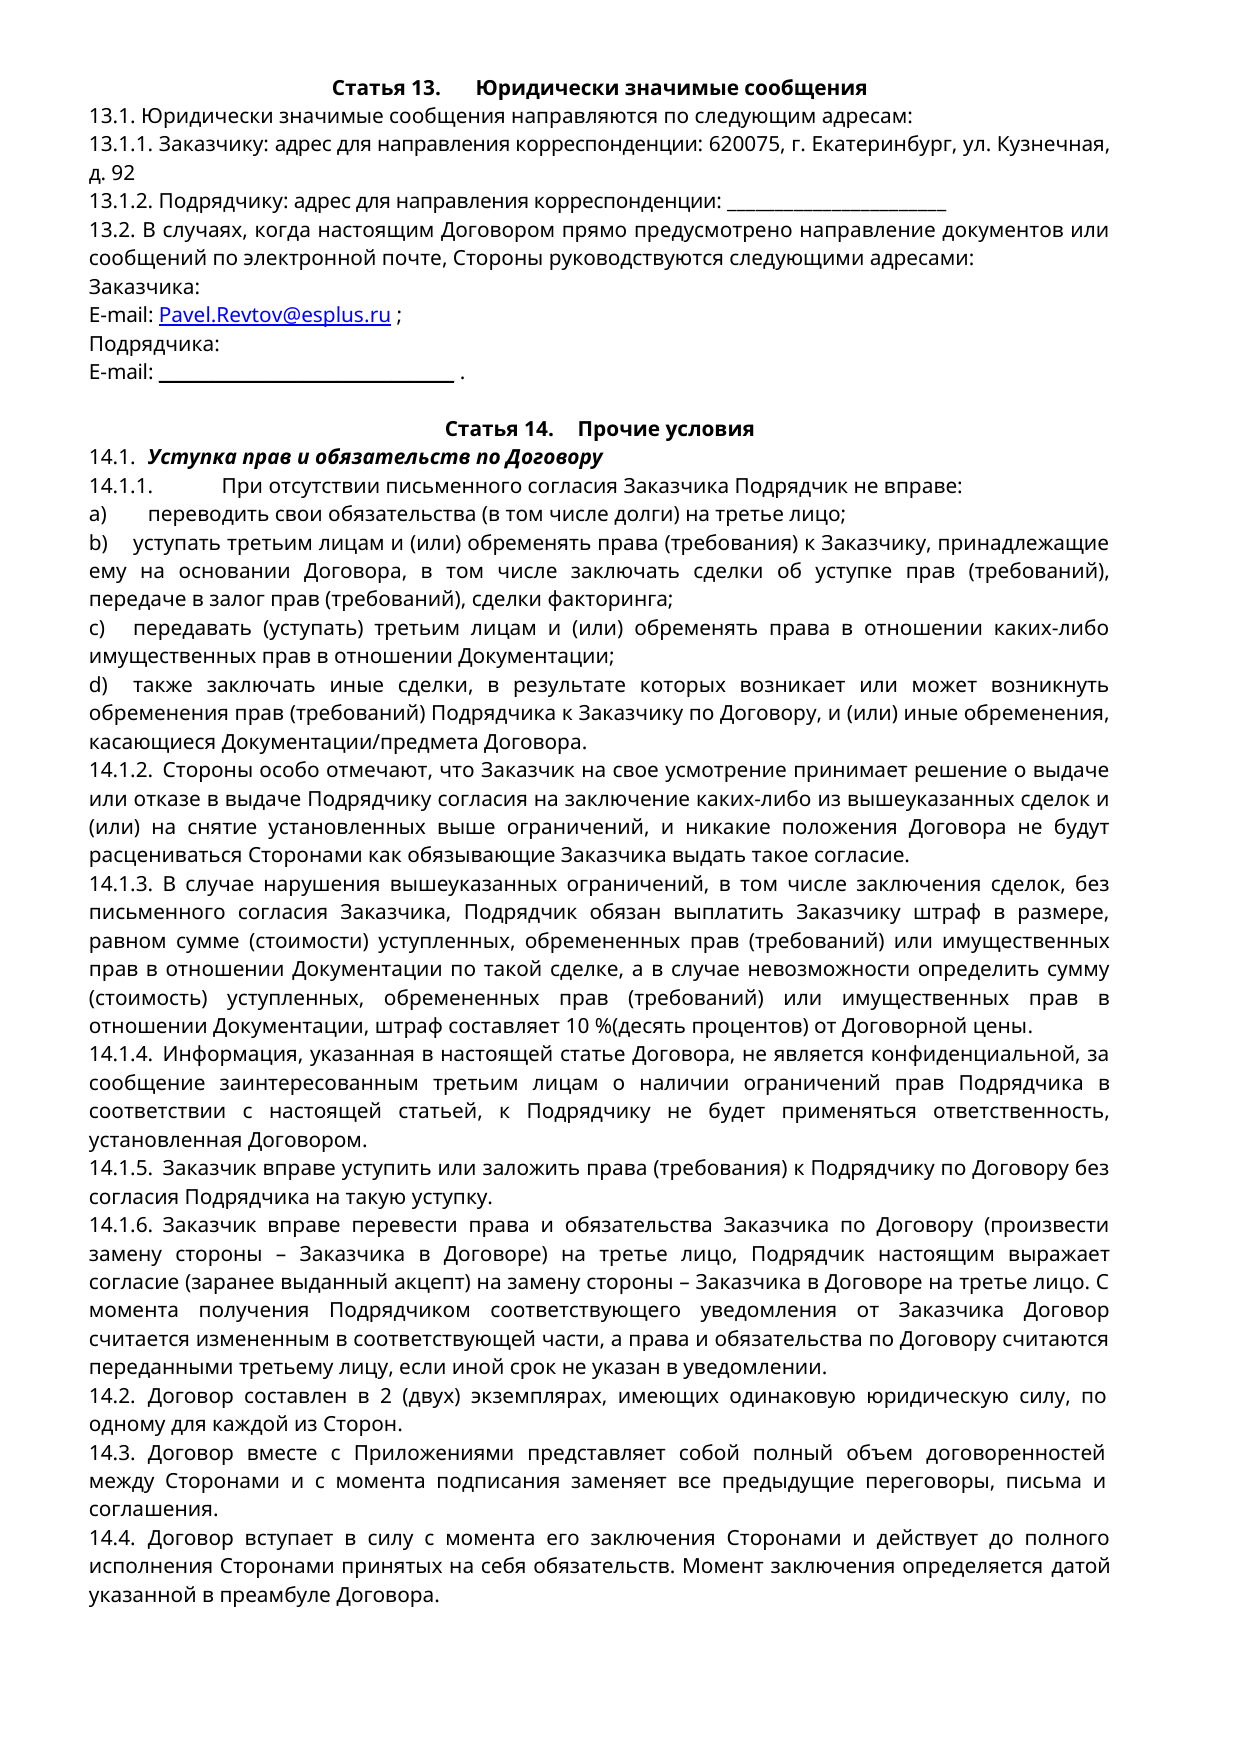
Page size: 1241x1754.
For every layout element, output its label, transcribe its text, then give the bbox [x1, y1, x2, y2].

list E-mail: _________________________________ . [89, 357, 1111, 386]
list Договор составлен в 2 (двух) экземплярах, имеющих одинаковую юридическую силу, по одному для каждой из Сторон. [89, 1381, 1107, 1438]
list переводить свои обязательства (в том числе долги) на третье лицо; [89, 499, 1111, 528]
list E-mail: Pavel.Revtov@esplus.ru ; [89, 300, 1111, 329]
list Договор вместе с Приложениями представляет собой полный объем договоренностей между Сторонами и с момента подписания заменяет все предыдущие переговоры, письма и соглашения. [89, 1438, 1107, 1523]
list Стороны особо отмечают, что Заказчик на свое усмотрение принимает решение о выдаче или отказе в выдаче Подрядчику согласия на заключение каких-либо из вышеуказанных сделок и (или) на снятие установленных выше ограничений, и никакие положения Договора не будут расцениваться Сторонами как обязывающие Заказчика выдать такое согласие. [89, 755, 1111, 869]
list Уступка прав и обязательств по Договору [89, 442, 1111, 471]
list Подрядчика: [89, 329, 1111, 357]
list Заказчика: [89, 272, 1111, 300]
list Заказчик вправе уступить или заложить права (требования) к Подрядчику по Договору без согласия Подрядчика на такую уступку. [89, 1153, 1111, 1210]
list Прочие условия [89, 414, 1111, 442]
list Информация, указанная в настоящей статье Договора, не является конфиденциальной, за сообщение заинтересованным третьим лицам о наличии ограничений прав Подрядчика в соответствии с настоящей статьей, к Подрядчику не будет применяться ответственность, установленная Договором. [89, 1039, 1111, 1153]
list также заключать иные сделки, в результате которых возникает или может возникнуть обременения прав (требований) Подрядчика к Заказчику по Договору, и (или) иные обременения, касающиеся Документации/предмета Договора. [89, 670, 1111, 755]
list Заказчик вправе перевести права и обязательства Заказчика по Договору (произвести замену стороны – Заказчика в Договоре) на третье лицо, Подрядчик настоящим выражает согласие (заранее выданный акцепт) на замену стороны – Заказчика в Договоре на третье лицо. С момента получения Подрядчиком соответствующего уведомления от Заказчика Договор считается измененным в соответствующей части, а права и обязательства по Договору считаются переданными третьему лицу, если иной срок не указан в уведомлении. [89, 1210, 1111, 1381]
list Юридически значимые сообщения [89, 73, 1111, 101]
list Договор вступает в силу с момента его заключения Сторонами и действует до полного исполнения Сторонами принятых на себя обязательств. Момент заключения определяется датой указанной в преамбуле Договора. [89, 1523, 1111, 1608]
list В случае нарушения вышеуказанных ограничений, в том числе заключения сделок, без письменного согласия Заказчика, Подрядчик обязан выплатить Заказчику штраф в размере, равном сумме (стоимости) уступленных, обремененных прав (требований) или имущественных прав в отношении Документации по такой сделке, а в случае невозможности определить сумму (стоимость) уступленных, обремененных прав (требований) или имущественных прав в отношении Документации, штраф составляет 10 %(десять процентов) от Договорной цены. [89, 869, 1111, 1039]
list уступать третьим лицам и (или) обременять права (требования) к Заказчику, принадлежащие ему на основании Договора, в том числе заключать сделки об уступке прав (требований), передаче в залог прав (требований), сделки факторинга; [89, 528, 1111, 613]
list передавать (уступать) третьим лицам и (или) обременять права в отношении каких-либо имущественных прав в отношении Документации; [89, 613, 1111, 670]
list 13.1. Юридически значимые сообщения направляются по следующим адресам: [89, 101, 1111, 129]
list 13.2. В случаях, когда настоящим Договором прямо предусмотрено направление документов или сообщений по электронной почте, Стороны руководствуются следующими адресами: [89, 215, 1111, 272]
list При отсутствии письменного согласия Заказчика Подрядчик не вправе: [89, 471, 1111, 499]
list 13.1.2. Подрядчику: адрес для направления корреспонденции: _______________________ [89, 186, 1111, 215]
list 13.1.1. Заказчику: адрес для направления корреспонденции: 620075, г. Екатеринбург, ул. Кузнечная, д. 92 [89, 129, 1111, 186]
